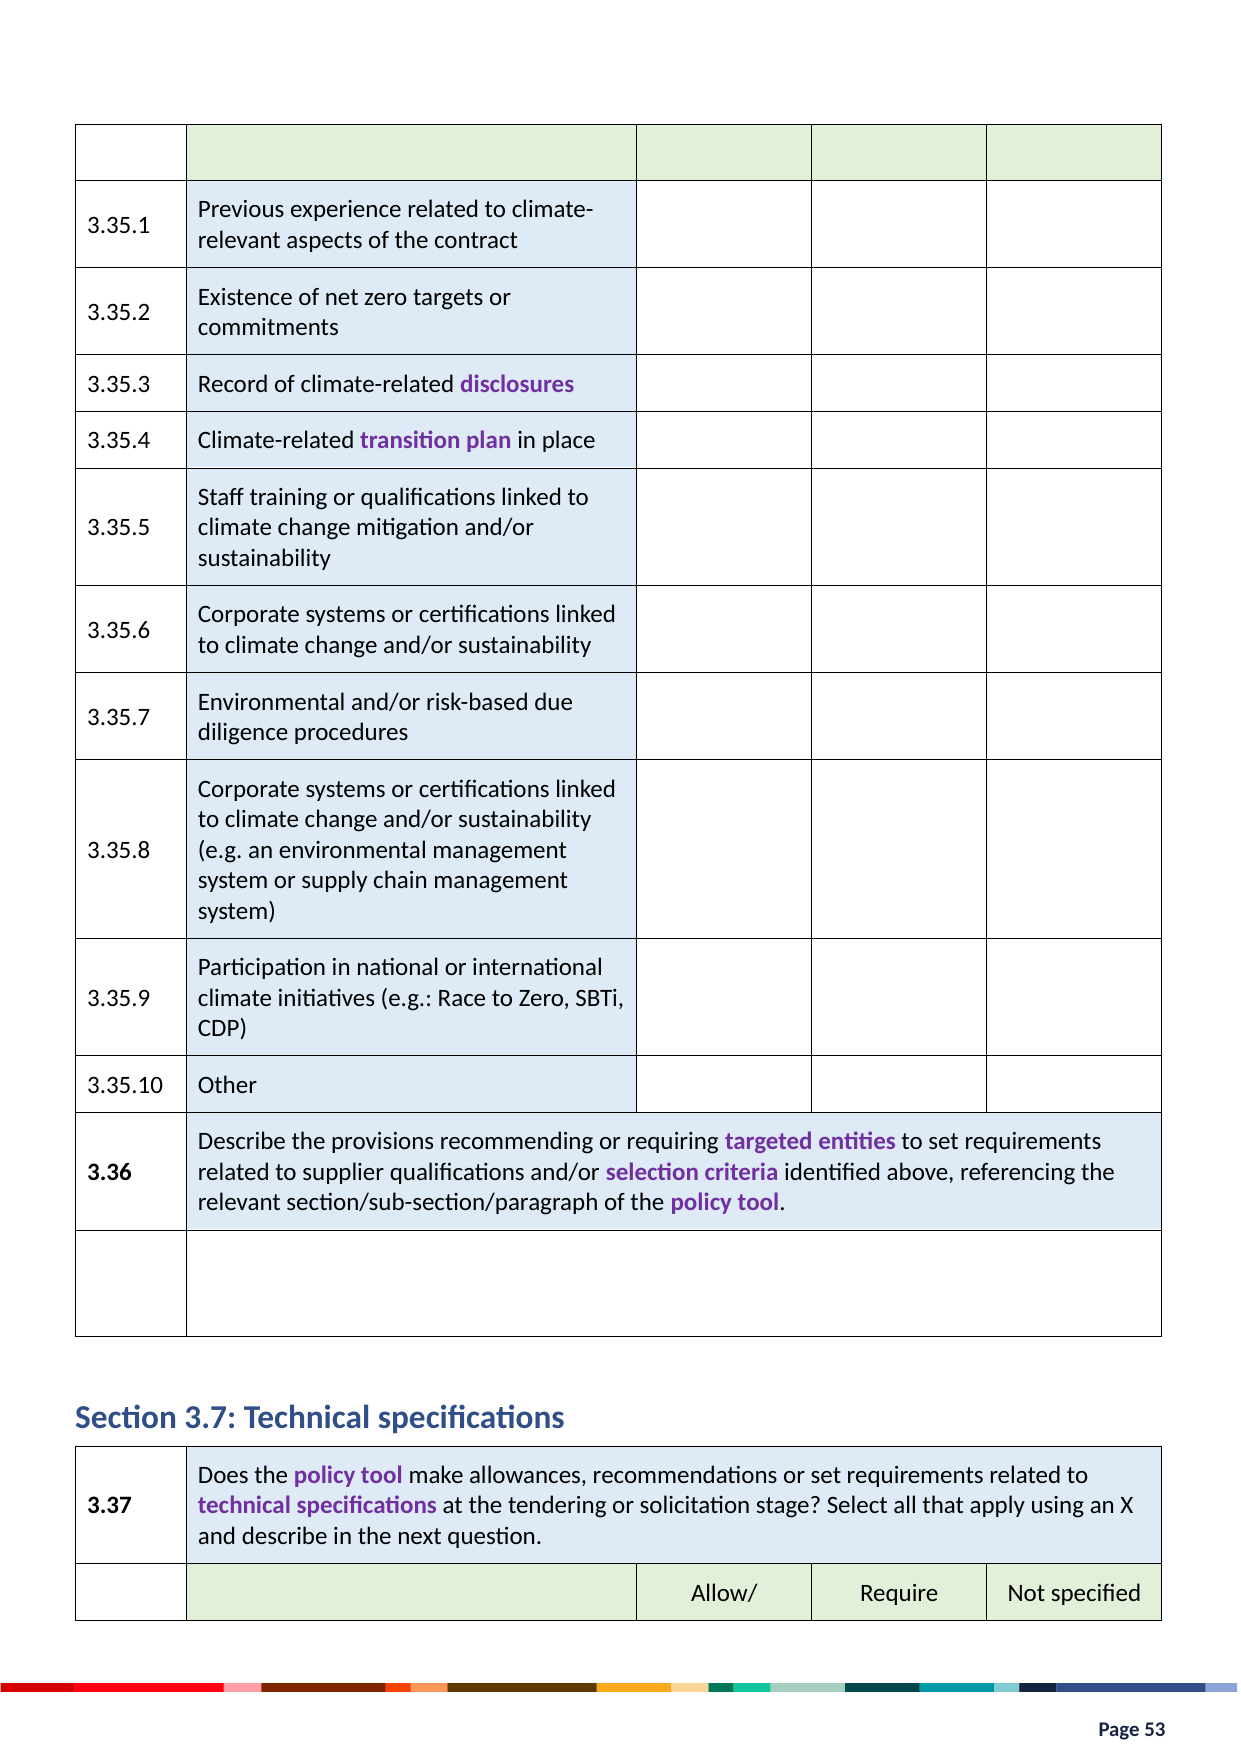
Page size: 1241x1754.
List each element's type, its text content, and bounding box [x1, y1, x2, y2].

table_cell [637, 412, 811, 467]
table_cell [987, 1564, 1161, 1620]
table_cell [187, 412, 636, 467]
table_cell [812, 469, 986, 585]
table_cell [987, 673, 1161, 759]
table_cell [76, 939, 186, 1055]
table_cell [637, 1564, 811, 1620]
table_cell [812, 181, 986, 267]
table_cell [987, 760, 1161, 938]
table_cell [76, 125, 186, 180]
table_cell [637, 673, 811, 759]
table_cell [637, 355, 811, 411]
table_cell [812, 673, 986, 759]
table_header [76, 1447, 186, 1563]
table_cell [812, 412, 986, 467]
subtitle Section 3.7: Technical specifications [75, 1397, 1165, 1437]
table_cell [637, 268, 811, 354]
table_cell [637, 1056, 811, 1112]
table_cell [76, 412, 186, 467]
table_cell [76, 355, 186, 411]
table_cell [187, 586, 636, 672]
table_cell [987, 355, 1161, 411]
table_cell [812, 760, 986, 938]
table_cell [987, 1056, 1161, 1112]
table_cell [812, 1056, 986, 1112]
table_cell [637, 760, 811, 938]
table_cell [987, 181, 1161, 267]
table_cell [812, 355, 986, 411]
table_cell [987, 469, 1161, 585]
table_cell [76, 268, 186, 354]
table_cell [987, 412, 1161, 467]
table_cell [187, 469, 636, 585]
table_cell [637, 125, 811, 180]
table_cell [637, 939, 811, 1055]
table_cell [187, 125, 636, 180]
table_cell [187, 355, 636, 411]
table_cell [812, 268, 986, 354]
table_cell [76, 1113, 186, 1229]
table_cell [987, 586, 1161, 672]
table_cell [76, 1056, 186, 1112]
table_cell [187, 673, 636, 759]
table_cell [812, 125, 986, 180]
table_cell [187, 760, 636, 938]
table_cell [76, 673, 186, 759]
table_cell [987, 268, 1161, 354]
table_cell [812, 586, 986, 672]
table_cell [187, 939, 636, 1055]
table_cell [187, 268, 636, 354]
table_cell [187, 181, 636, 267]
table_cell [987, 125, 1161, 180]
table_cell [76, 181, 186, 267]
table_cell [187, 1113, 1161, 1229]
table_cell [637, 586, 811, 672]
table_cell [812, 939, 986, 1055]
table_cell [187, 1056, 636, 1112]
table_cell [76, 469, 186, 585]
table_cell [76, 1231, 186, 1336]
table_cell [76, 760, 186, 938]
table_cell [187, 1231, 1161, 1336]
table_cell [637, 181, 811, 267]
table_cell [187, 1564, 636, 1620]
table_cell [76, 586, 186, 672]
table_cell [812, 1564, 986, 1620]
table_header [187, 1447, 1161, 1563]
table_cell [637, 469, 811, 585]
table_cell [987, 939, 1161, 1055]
picture [0, 1683, 1236, 1692]
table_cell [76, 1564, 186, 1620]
